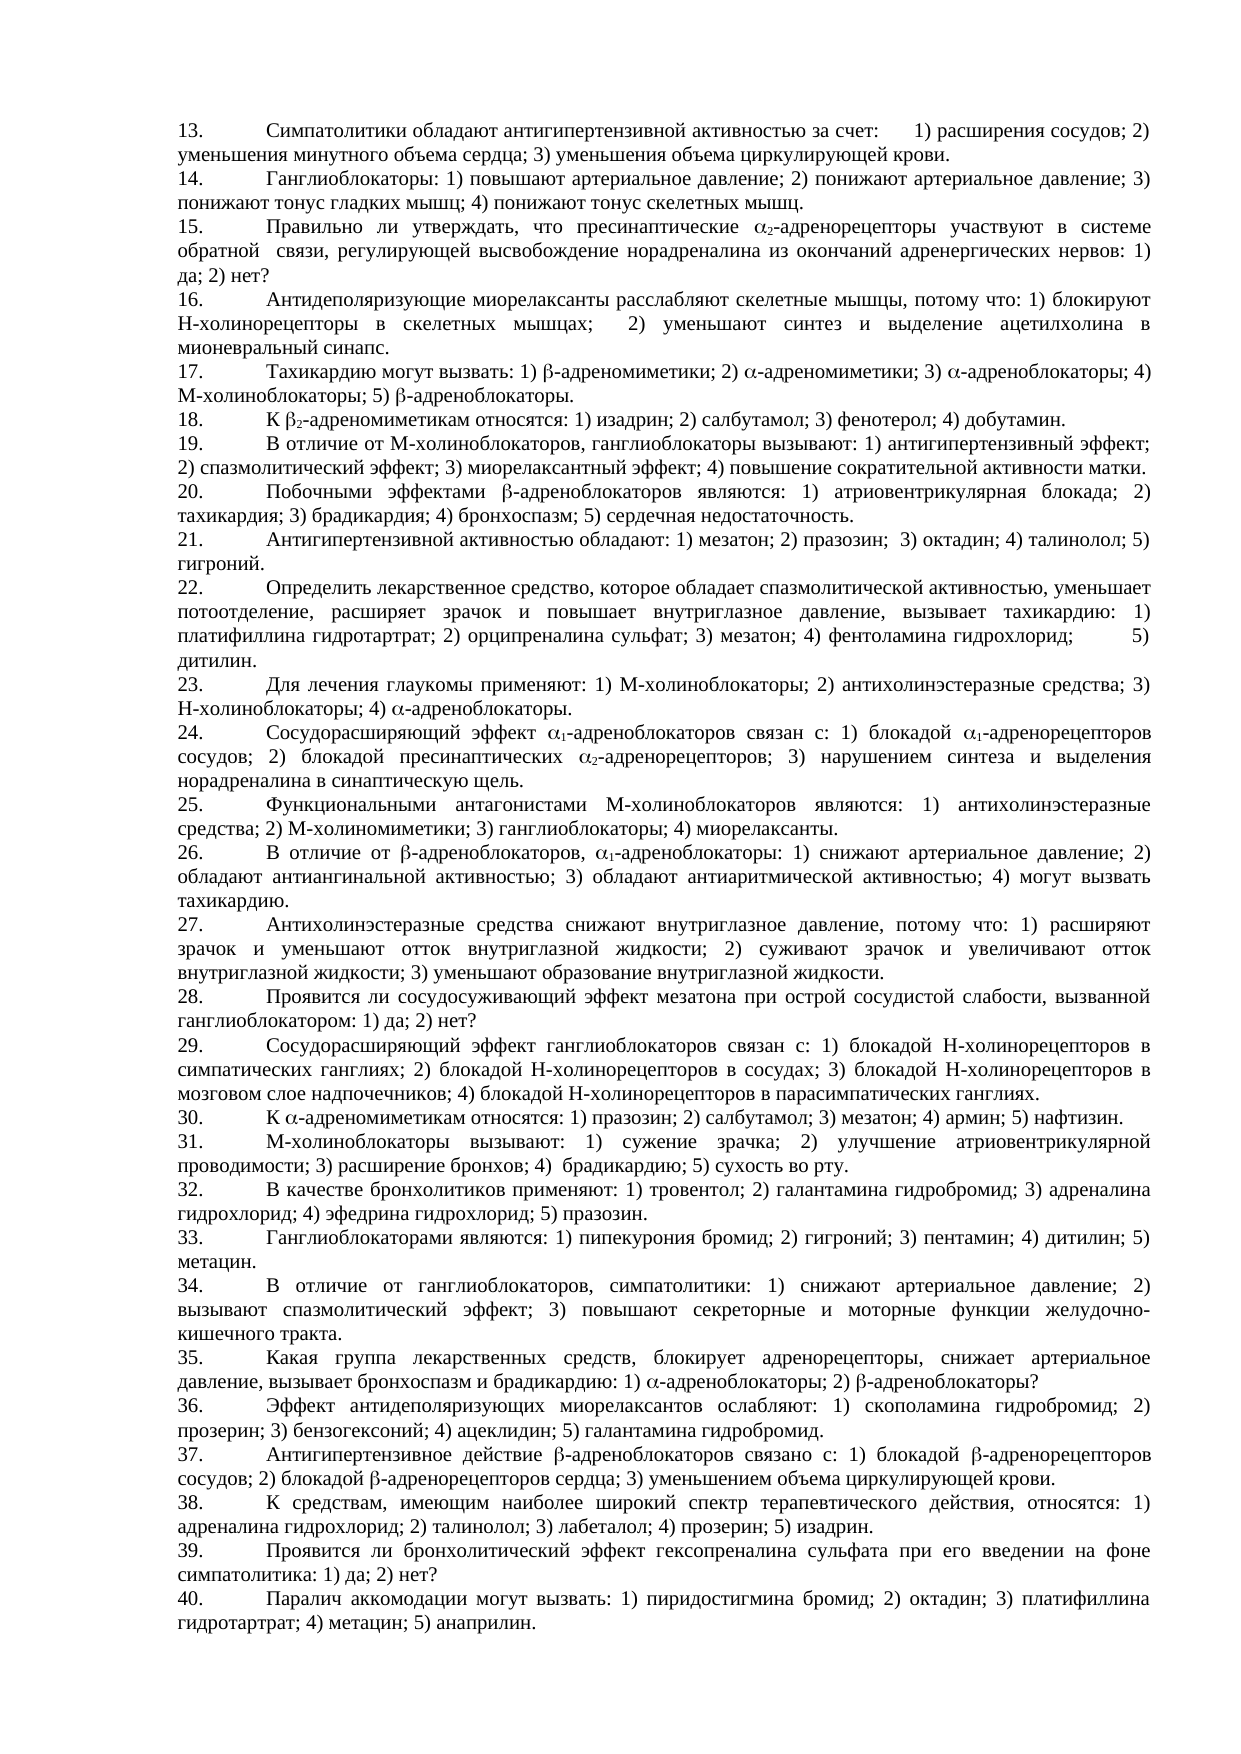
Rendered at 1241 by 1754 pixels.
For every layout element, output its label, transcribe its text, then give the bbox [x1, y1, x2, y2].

list Сосудорасширяющий эффект 1-адреноблокаторов связан с: 1) блокадой 1-адренорецепторов сосудов; 2) блокадой пресинаптических 2-адренорецепторов; 3) нарушением синтеза и выделения норадреналина в синаптическую щель. [177, 720, 1152, 792]
list Антигипертензивной активностью обладают: 1) мезатон; 2) празозин; 3) октадин; 4) талинолол; 5) гигроний. [177, 527, 1152, 575]
list Проявится ли сосудосуживающий эффект мезатона при острой сосудистой слабости, вызванной ганглиоблокатором: 1) да; 2) нет? [177, 984, 1152, 1032]
list Паралич аккомодации могут вызвать: 1) пиридостигмина бромид; 2) октадин; 3) платифиллина гидротартрат; 4) метацин; 5) анаприлин. [177, 1586, 1152, 1634]
list Для лечения глаукомы применяют: 1) М-холиноблокаторы; 2) антихолинэстеразные средства; 3) Н-холиноблокаторы; 4) -адреноблокаторы. [177, 672, 1152, 720]
list Антигипертензивное действие -адреноблокаторов связано с: 1) блокадой -адренорецепторов сосудов; 2) блокадой -адренорецепторов сердца; 3) уменьшением объема циркулирующей крови. [177, 1442, 1152, 1490]
list К средствам, имеющим наиболее широкий спектр терапевтического действия, относятся: 1) адреналина гидрохлорид; 2) талинолол; 3) лабеталол; 4) прозерин; 5) изадрин. [177, 1490, 1152, 1538]
list В отличие от М-холиноблокаторов, ганглиоблокаторы вызывают: 1) антигипертензивный эффект; 2) спазмолитический эффект; 3) миорелаксантный эффект; 4) повышение сократительной активности матки. [177, 431, 1152, 479]
list Сосудорасширяющий эффект ганглиоблокаторов связан с: 1) блокадой Н-холинорецепторов в симпатических ганглиях; 2) блокадой Н-холинорецепторов в сосудах; 3) блокадой Н-холинорецепторов в мозговом слое надпочечников; 4) блокадой Н-холинорецепторов в парасимпатических ганглиях. [177, 1032, 1152, 1105]
list В отличие от ганглиоблокаторов, симпатолитики: 1) снижают артериальное давление; 2) вызывают спазмолитический эффект; 3) повышают секреторные и моторные функции желудочно-кишечного тракта. [177, 1273, 1152, 1345]
list Проявится ли бронхолитический эффект гексопреналина сульфата при его введении на фоне симпатолитика: 1) да; 2) нет? [177, 1538, 1152, 1586]
list В качестве бронхолитиков применяют: 1) тровентол; 2) галантамина гидробромид; 3) адреналина гидрохлорид; 4) эфедрина гидрохлорид; 5) празозин. [177, 1177, 1152, 1225]
list В отличие от -адреноблокаторов, 1-адреноблокаторы: 1) снижают артериальное давление; 2) обладают антиангинальной активностью; 3) обладают антиаритмической активностью; 4) могут вызвать тахикардию. [177, 840, 1152, 912]
list Ганглиоблокаторами являются: 1) пипекурония бромид; 2) гигроний; 3) пентамин; 4) дитилин; 5) метацин. [177, 1225, 1152, 1273]
list Антихолинэстеразные средства снижают внутриглазное давление, потому что: 1) расширяют зрачок и уменьшают отток внутриглазной жидкости; 2) суживают зрачок и увеличивают отток внутриглазной жидкости; 3) уменьшают образование внутриглазной жидкости. [177, 912, 1152, 984]
list Какая группа лекарственных средств, блокирует адренорецепторы, снижает артериальное давление, вызывает бронхоспазм и брадикардию: 1) -адреноблокаторы; 2) -адреноблокаторы? [177, 1345, 1152, 1393]
list Побочными эффектами -адреноблокаторов являются: 1) атриовентрикулярная блокада; 2) тахикардия; 3) брадикардия; 4) бронхоспазм; 5) сердечная недостаточность. [177, 479, 1152, 527]
list К 2-адреномиметикам относятся: 1) изадрин; 2) салбутамол; 3) фенотерол; 4) добутамин. [177, 407, 1152, 431]
list Антидеполяризующие миорелаксанты расслабляют скелетные мышцы, потому что: 1) блокируют Н-холинорецепторы в скелетных мышцах; 2) уменьшают синтез и выделение ацетилхолина в мионевральный синапс. [177, 287, 1152, 359]
list К -адреномиметикам относятся: 1) празозин; 2) салбутамол; 3) мезатон; 4) армин; 5) нафтизин. [177, 1105, 1152, 1129]
list Определить лекарственное средство, которое обладает спазмолитической активностью, уменьшает потоотделение, расширяет зрачок и повышает внутриглазное давление, вызывает тахикардию: 1) платифиллина гидротартрат; 2) орципреналина сульфат; 3) мезатон; 4) фентоламина гидрохлорид; 5) дитилин. [177, 575, 1152, 672]
list Тахикардию могут вызвать: 1) -адреномиметики; 2) -адреномиметики; 3) -адреноблокаторы; 4) М-холиноблокаторы; 5) -адреноблокаторы. [177, 359, 1152, 407]
list Ганглиоблокаторы: 1) повышают артериальное давление; 2) понижают артериальное давление; 3) понижают тонус гладких мышц; 4) понижают тонус скелетных мышц. [177, 166, 1152, 214]
list Эффект антидеполяризующих миорелаксантов ослабляют: 1) скополамина гидробромид; 2) прозерин; 3) бензогексоний; 4) ацеклидин; 5) галантамина гидробромид. [177, 1393, 1152, 1442]
list М-холиноблокаторы вызывают: 1) сужение зрачка; 2) улучшение атриовентрикулярной проводимости; 3) расширение бронхов; 4) брадикардию; 5) сухость во рту. [177, 1129, 1152, 1177]
list Правильно ли утверждать, что пресинаптические 2-адренорецепторы участвуют в системе обратной связи, регулирующей высвобождение норадреналина из окончаний адренергических нервов: 1) да; 2) нет? [177, 214, 1152, 287]
list Функциональными антагонистами М-холиноблокаторов являются: 1) антихолинэстеразные средства; 2) М-холиномиметики; 3) ганглиоблокаторы; 4) миорелаксанты. [177, 792, 1152, 840]
list Симпатолитики обладают антигипертензивной активностью за счет: 1) расширения сосудов; 2) уменьшения минутного объема сердца; 3) уменьшения объема циркулирующей крови. [177, 118, 1152, 166]
